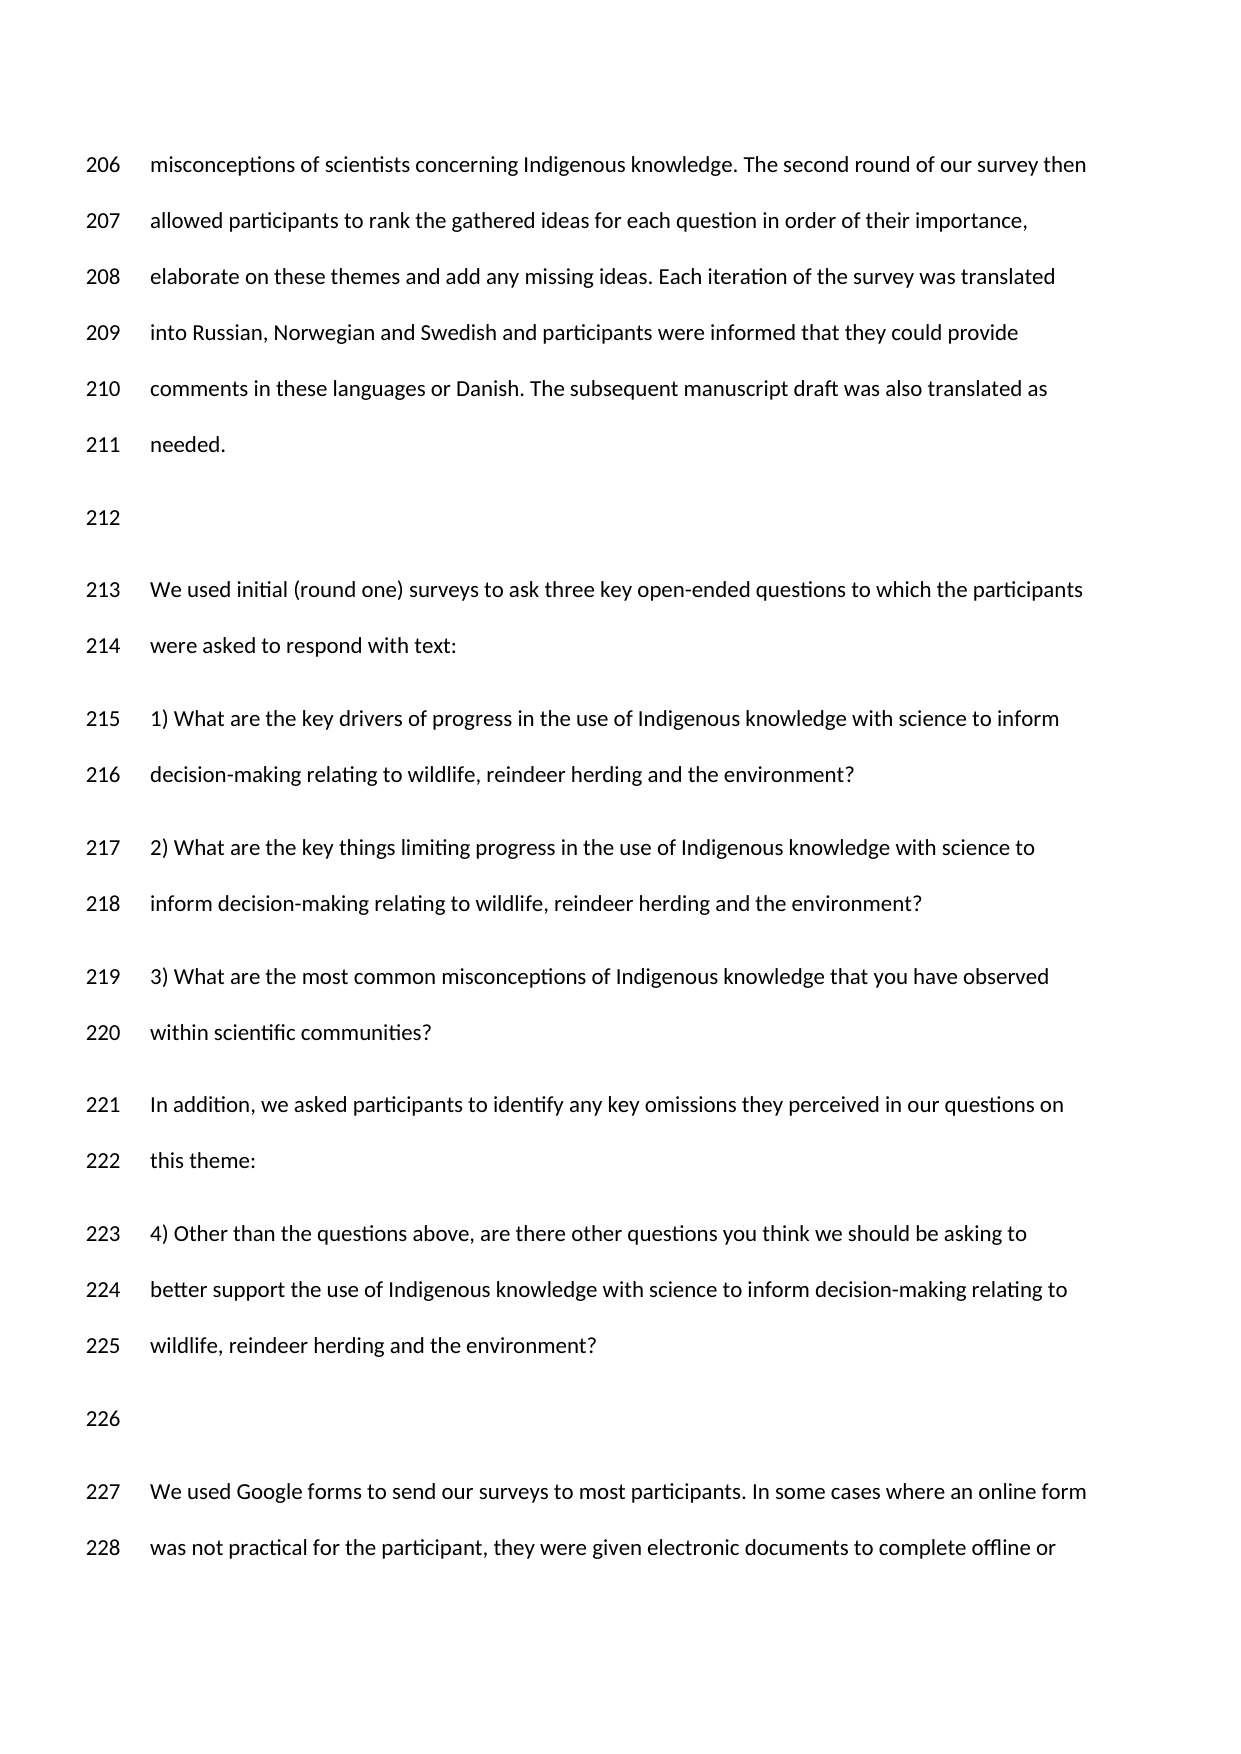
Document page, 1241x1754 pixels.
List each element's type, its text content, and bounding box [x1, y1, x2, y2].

text 2) What are the key things limiting progress in the use of Indigenous knowledge with science to inform decision-making relating to wildlife, reindeer herding and the environment? [150, 833, 1090, 917]
text 1) What are the key drivers of progress in the use of Indigenous knowledge with science to inform decision-making relating to wildlife, reindeer herding and the environment? [150, 704, 1090, 788]
text In addition, we asked participants to identify any key omissions they perceived in our questions on this theme: [150, 1091, 1090, 1175]
text 4) Other than the questions above, are there other questions you think we should be asking to better support the use of Indigenous knowledge with science to inform decision-making relating to wildlife, reindeer herding and the environment? [150, 1219, 1090, 1359]
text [150, 150, 1090, 458]
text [150, 1477, 1090, 1561]
text 3) What are the most common misconceptions of Indigenous knowledge that you have observed within scientific communities? [150, 962, 1090, 1046]
text We used initial (round one) surveys to ask three key open-ended questions to which the participants were asked to respond with text: [150, 576, 1090, 660]
